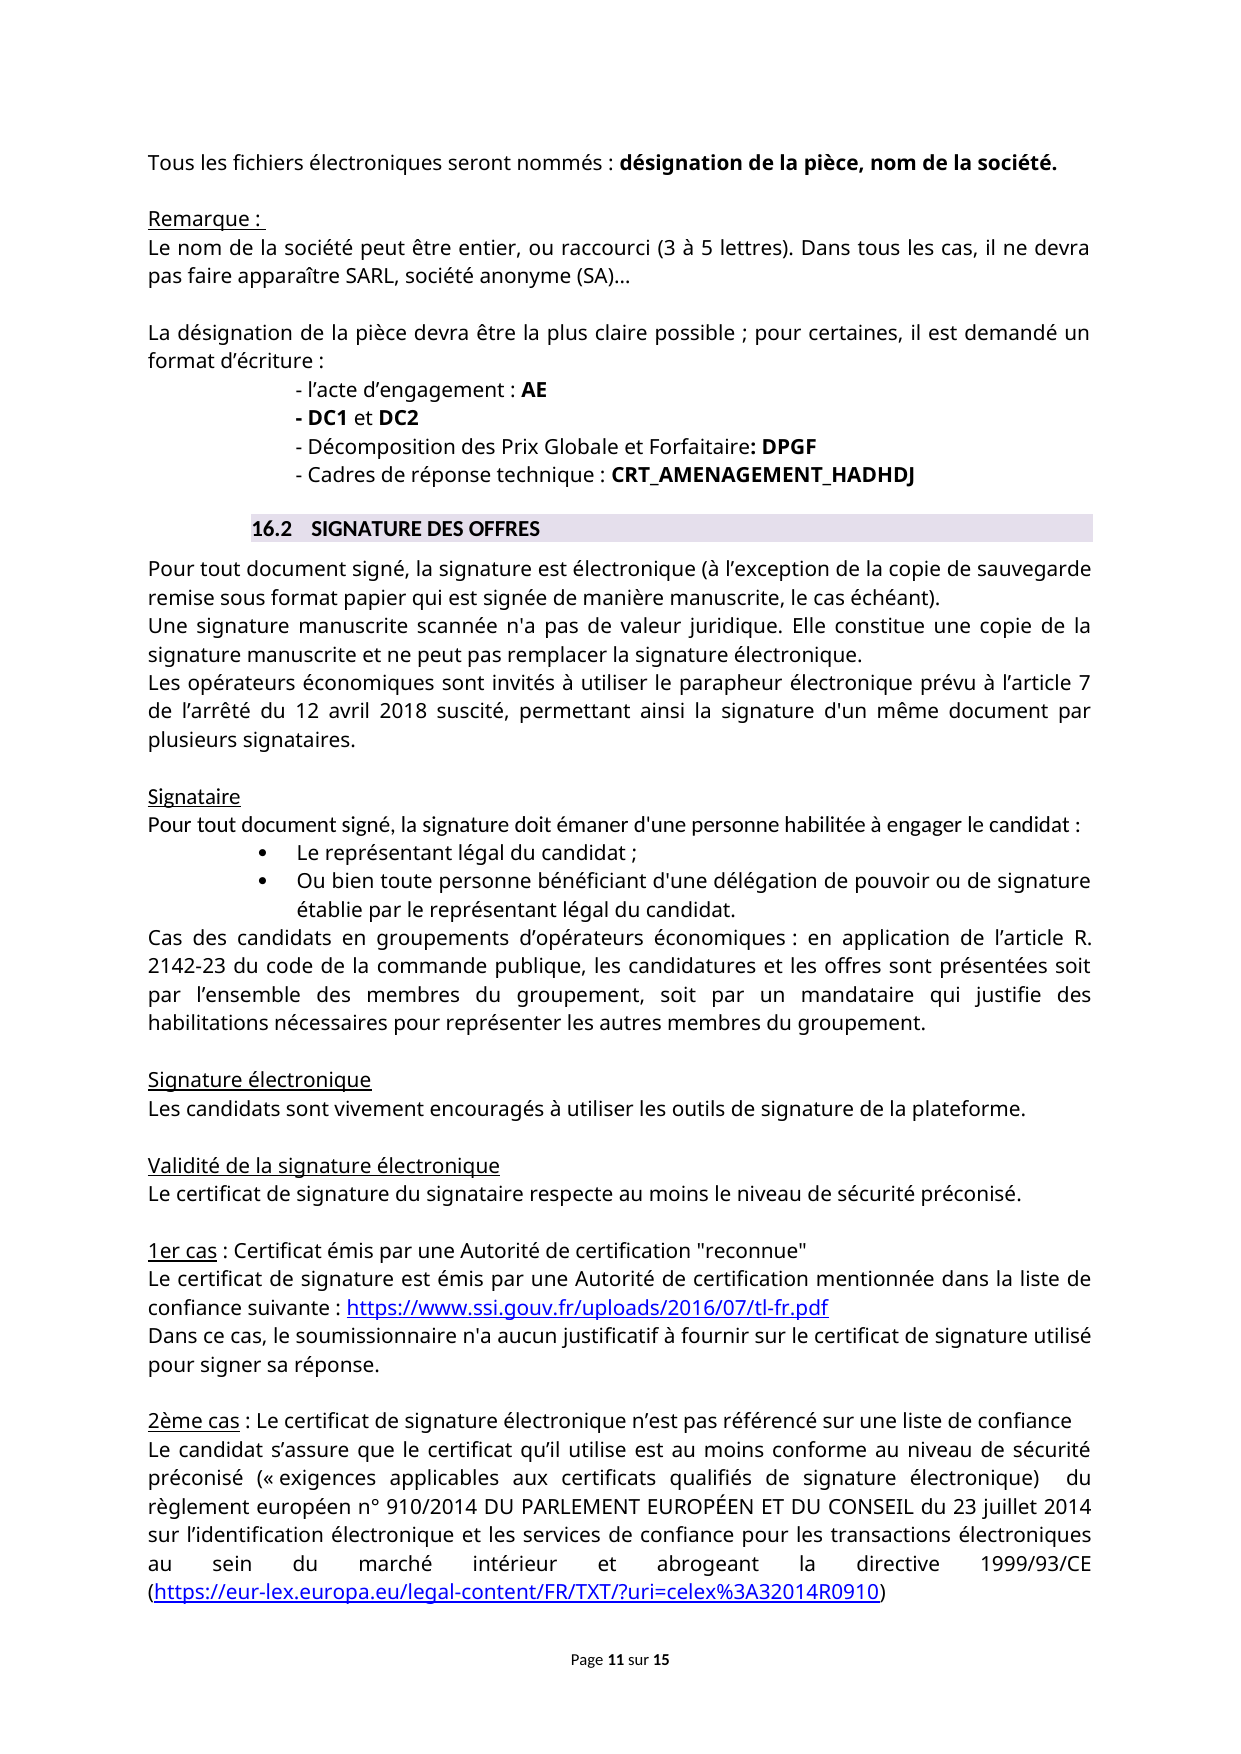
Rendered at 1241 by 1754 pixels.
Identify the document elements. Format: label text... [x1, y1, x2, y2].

text Le certificat de signature est émis par une Autorité de certification mentionnée dans la liste de confiance suivante : https://www.ssi.gouv.fr/uploads/2016/07/tl-fr.pdf [148, 1264, 1093, 1321]
list Ou bien toute personne bénéficiant d'une délégation de pouvoir ou de signature établie par le représentant légal du candidat. [259, 866, 1093, 923]
list Le représentant légal du candidat ; [259, 838, 1093, 866]
text Dans ce cas, le soumissionnaire n'a aucun justificatif à fournir sur le certificat de signature utilisé pour signer sa réponse. [148, 1321, 1093, 1378]
text Le certificat de signature du signataire respecte au moins le niveau de sécurité préconisé. [148, 1179, 1093, 1208]
subtitle SIGNATURE DES OFFRES [251, 514, 1093, 542]
text Les opérateurs économiques sont invités à utiliser le parapheur électronique prévu à l’article 7 de l’arrêté du 12 avril 2018 suscité, permettant ainsi la signature d'un même document par plusieurs signataires. [148, 668, 1093, 753]
text 2ème cas : Le certificat de signature électronique n’est pas référencé sur une liste de confiance [148, 1407, 1093, 1435]
text 1er cas : Certificat émis par une Autorité de certification "reconnue" [148, 1236, 1093, 1264]
text Validité de la signature électronique [148, 1151, 1093, 1179]
text Le nom de la société peut être entier, ou raccourci (3 à 5 lettres). Dans tous les cas, il ne devra pas faire apparaître SARL, société anonyme (SA)… [148, 233, 1093, 290]
text Signature électronique [148, 1065, 1093, 1094]
text - DC1 et DC2 [295, 403, 1093, 432]
text Le candidat s’assure que le certificat qu’il utilise est au moins conforme au niveau de sécurité préconisé (« exigences applicables aux certificats qualifiés de signature électronique) du règlement européen n° 910/2014 DU PARLEMENT EUROPÉEN ET DU CONSEIL du 23 juillet 2014 sur l’identification électronique et les services de confiance pour les transactions électroniques au sein du marché intérieur et abrogeant la directive 1999/93/CE (https://eur-lex.europa.eu/legal-content/FR/TXT/?uri=celex%3A32014R0910) [148, 1435, 1093, 1606]
text La désignation de la pièce devra être la plus claire possible ; pour certaines, il est demandé un format d’écriture : [148, 318, 1093, 375]
text - l’acte d’engagement : AE [295, 375, 1093, 403]
text - Cadres de réponse technique : CRT_AMENAGEMENT_HADHDJ [295, 460, 1093, 489]
text Signataire [148, 782, 1093, 810]
text Remarque : [148, 204, 1093, 233]
text Pour tout document signé, la signature doit émaner d'une personne habilitée à engager le candidat : [148, 810, 1093, 838]
text Cas des candidats en groupements d’opérateurs économiques : en application de l’article R. 2142-23 du code de la commande publique, les candidatures et les offres sont présentées soit par l’ensemble des membres du groupement, soit par un mandataire qui justifie des habilitations nécessaires pour représenter les autres membres du groupement. [148, 923, 1093, 1037]
text Les candidats sont vivement encouragés à utiliser les outils de signature de la plateforme. [148, 1094, 1093, 1122]
text Pour tout document signé, la signature est électronique (à l’exception de la copie de sauvegarde remise sous format papier qui est signée de manière manuscrite, le cas échéant). [148, 554, 1093, 611]
text Tous les fichiers électroniques seront nommés : désignation de la pièce, nom de la société. [148, 148, 1093, 176]
text - Décomposition des Prix Globale et Forfaitaire: DPGF [295, 432, 1093, 460]
text Une signature manuscrite scannée n'a pas de valeur juridique. Elle constitue une copie de la signature manuscrite et ne peut pas remplacer la signature électronique. [148, 611, 1093, 668]
